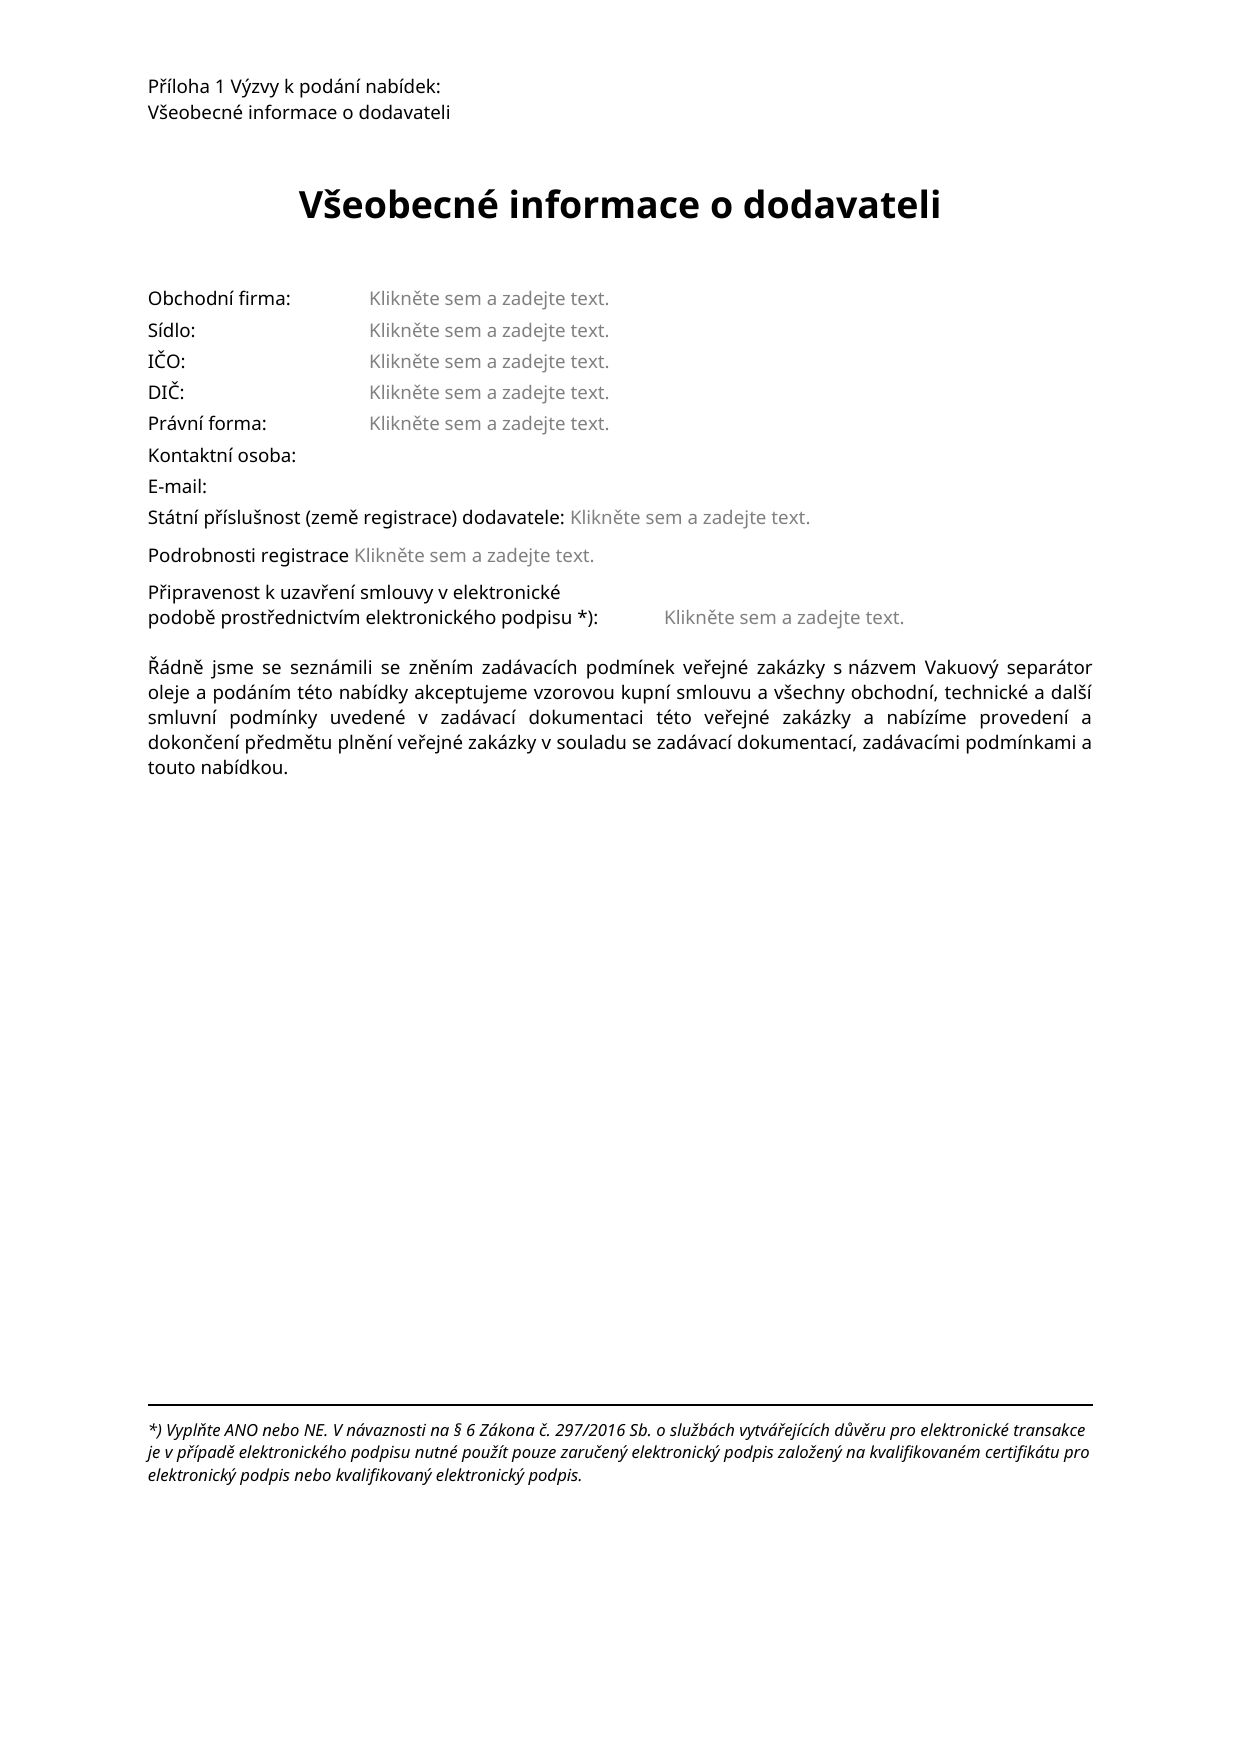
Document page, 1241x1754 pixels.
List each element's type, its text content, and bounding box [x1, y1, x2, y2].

text Řádně jsme se seznámili se zněním zadávacích podmínek veřejné zakázky s názvem Vakuový separátor oleje a podáním této nabídky akceptujeme vzorovou kupní smlouvu a všechny obchodní, technické a další smluvní podmínky uvedené v zadávací dokumentaci této veřejné zakázky a nabízíme provedení a dokončení předmětu plnění veřejné zakázky v souladu se zadávací dokumentací, zadávacími podmínkami a touto nabídkou. [148, 654, 1093, 779]
text E-mail: [148, 473, 1093, 498]
title Všeobecné informace o dodavateli [148, 178, 1093, 229]
text Podrobnosti registrace [148, 542, 1093, 567]
text podobě prostřednictvím elektronického podpisu *): [148, 604, 1093, 629]
text Sídlo: [148, 317, 1093, 342]
text Právní forma: [148, 411, 1093, 436]
text Obchodní firma: [148, 286, 1093, 311]
text Státní příslušnost (země registrace) dodavatele: [148, 504, 1093, 529]
text Kontaktní osoba: [148, 442, 1093, 467]
text *) Vyplňte ANO nebo NE. V návaznosti na § 6 Zákona č. 297/2016 Sb. o službách vytvářejících důvěru pro elektronické transakce je v případě elektronického podpisu nutné použít pouze zaručený elektronický podpis založený na kvalifikovaném certifikátu pro elektronický podpis nebo kvalifikovaný elektronický podpis. [148, 1418, 1093, 1486]
text Připravenost k uzavření smlouvy v elektronické [148, 579, 1093, 604]
text IČO: [148, 348, 1093, 373]
text DIČ: [148, 379, 1093, 404]
